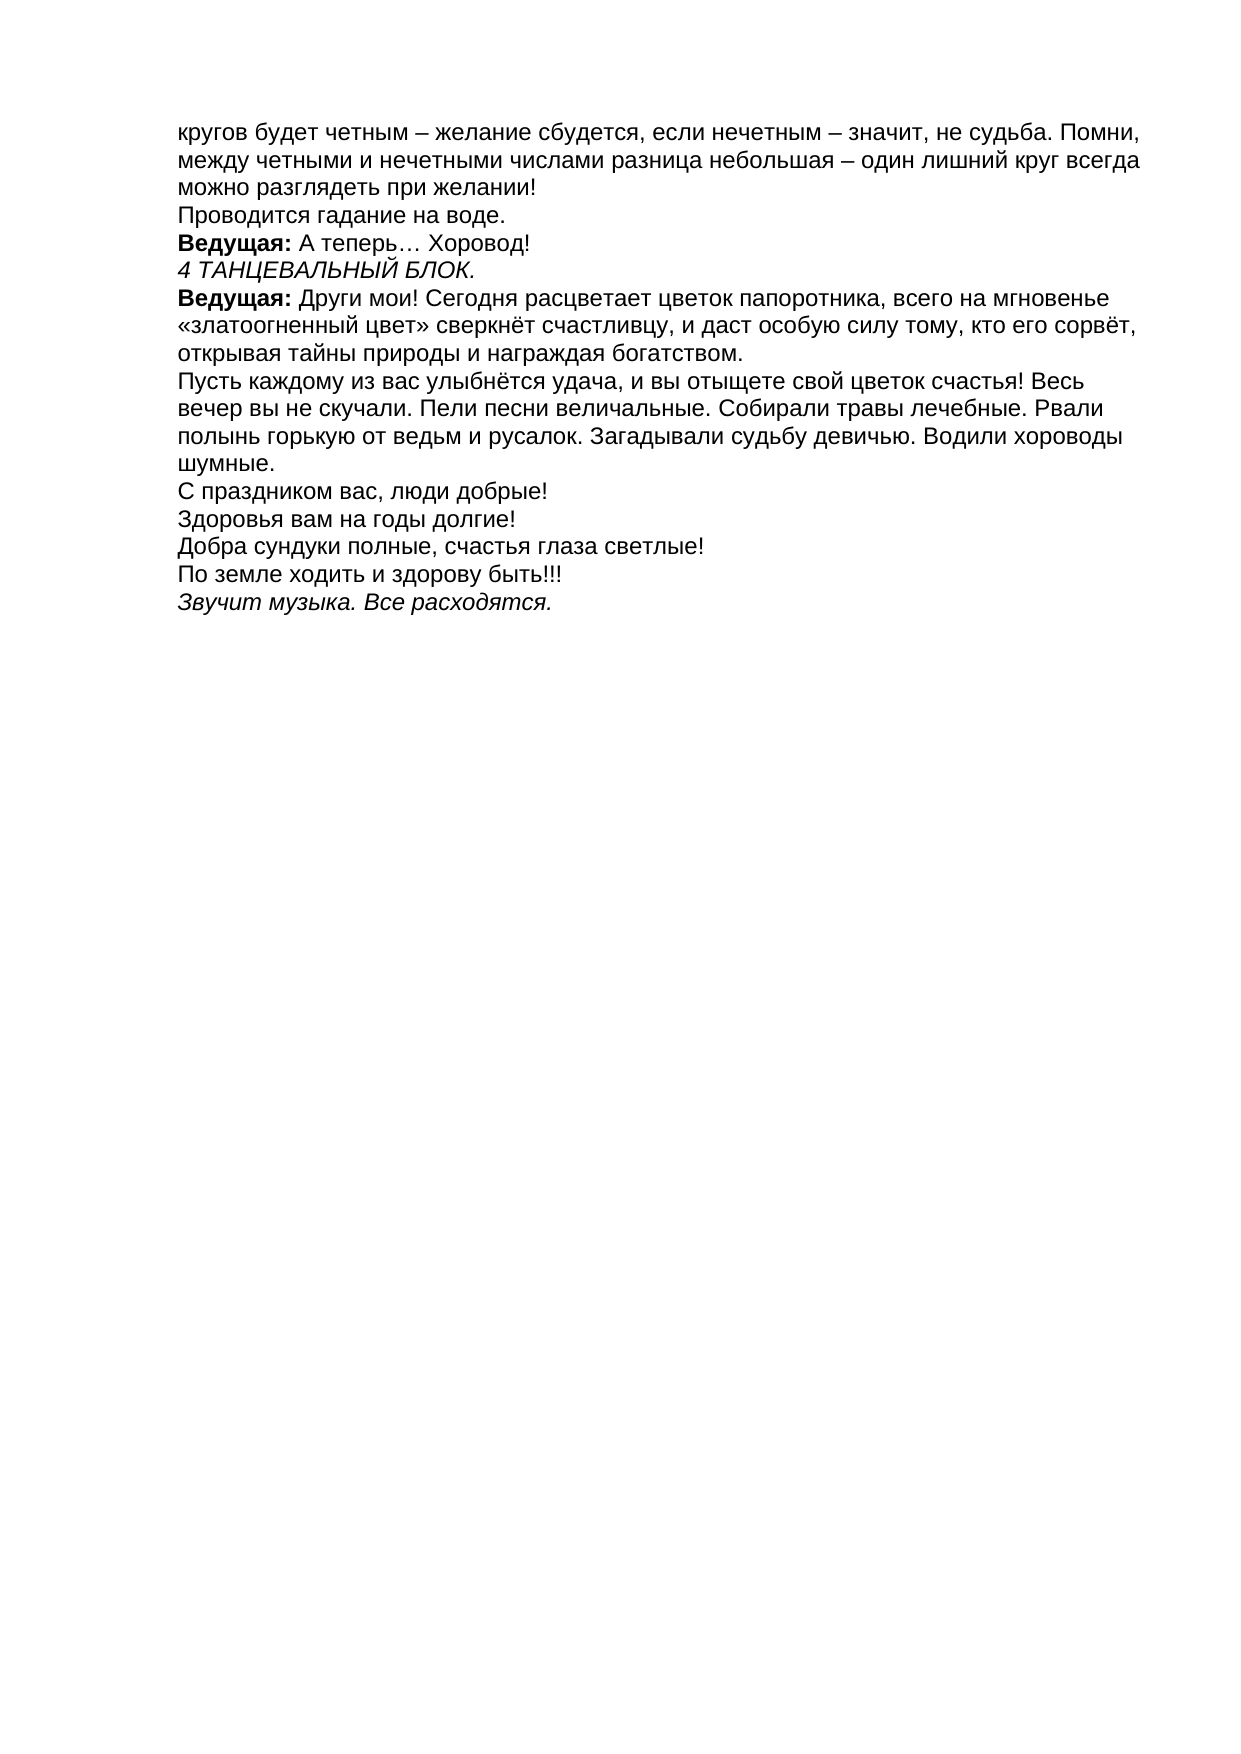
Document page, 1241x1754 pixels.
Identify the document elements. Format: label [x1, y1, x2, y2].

text [177, 118, 1152, 615]
